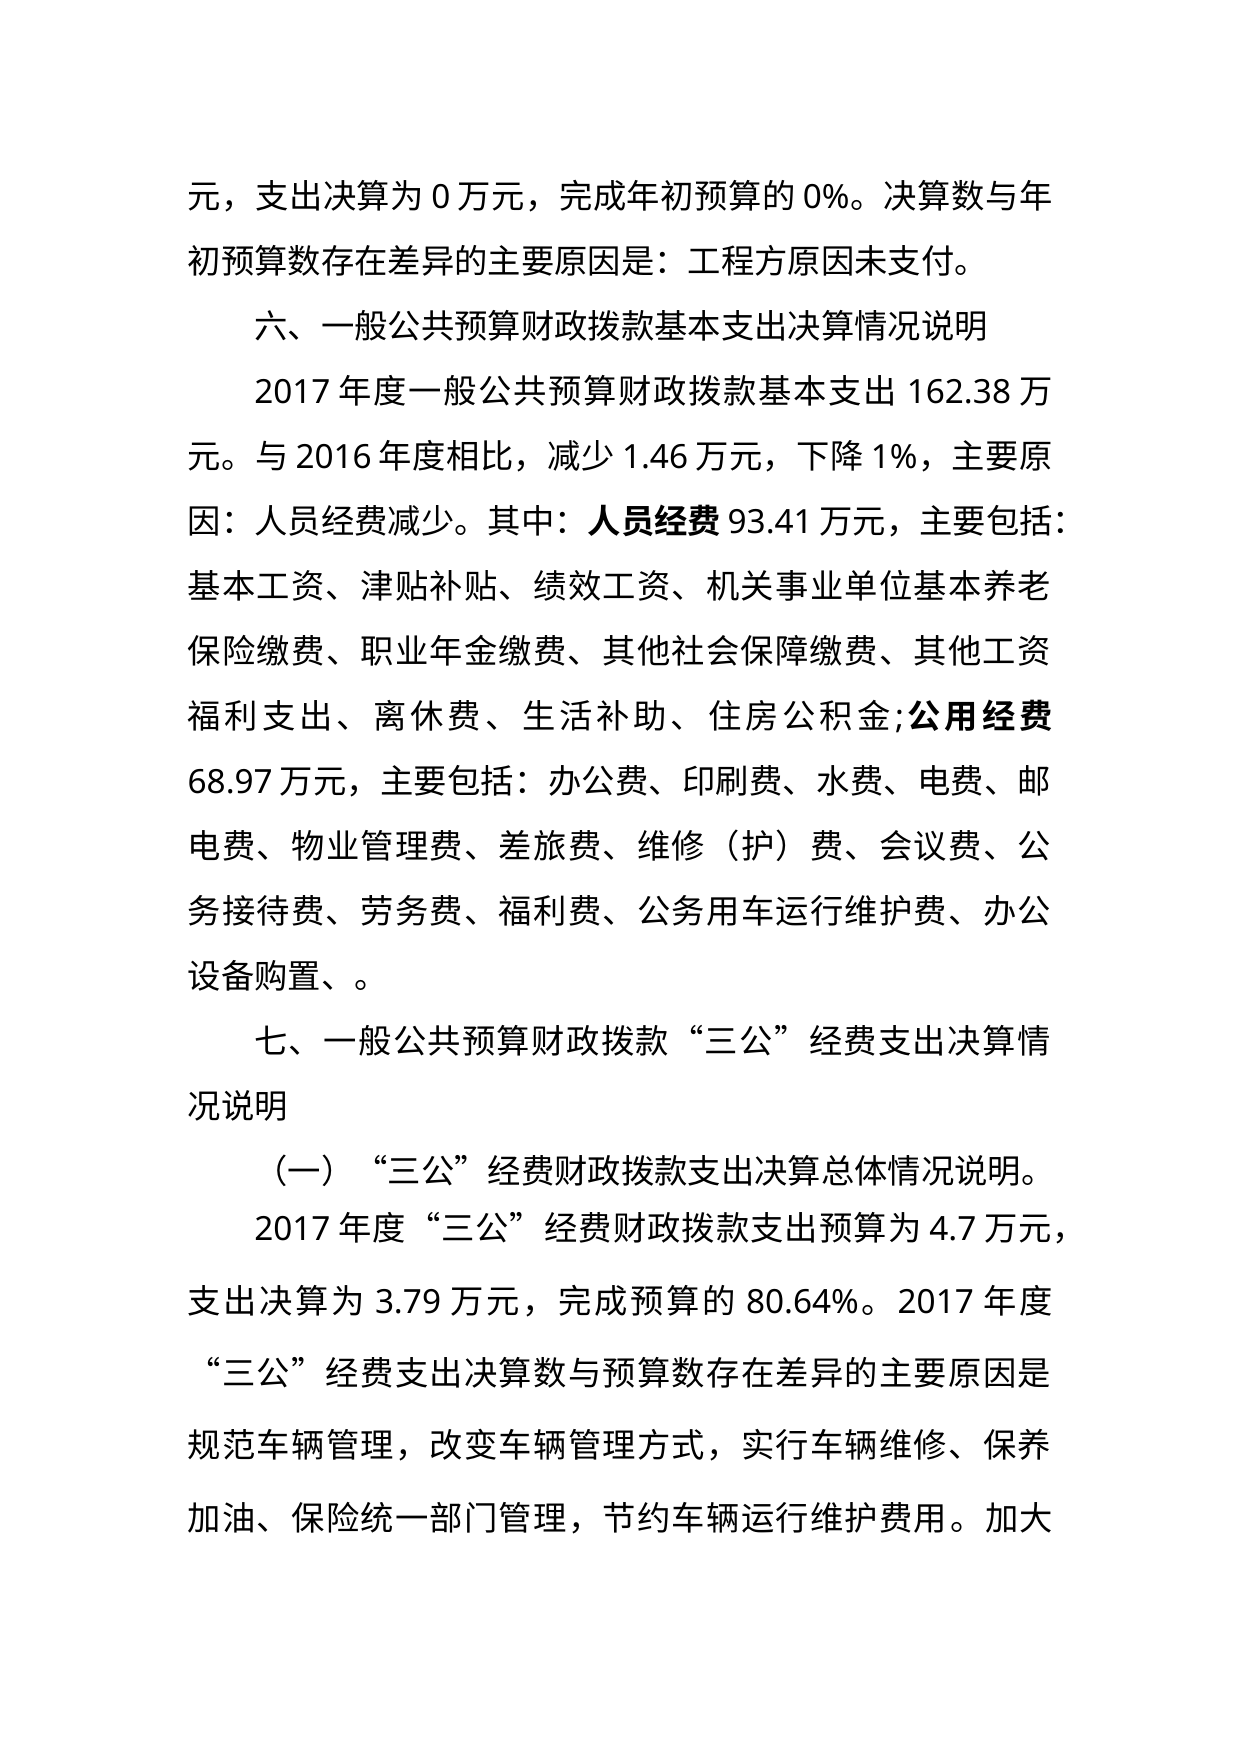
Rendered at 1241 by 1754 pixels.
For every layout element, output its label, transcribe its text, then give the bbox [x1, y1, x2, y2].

text 2017年度一般公共预算财政拨款基本支出162.38万元。与2016年度相比，减少1.46万元，下降1%，主要原因：人员经费减少。其中：人员经费93.41万元，主要包括：基本工资、津贴补贴、绩效工资、机关事业单位基本养老保险缴费、职业年金缴费、其他社会保障缴费、其他工资福利支出、离休费、生活补助、住房公积金;公用经费68.97万元，主要包括：办公费、印刷费、水费、电费、邮电费、物业管理费、差旅费、维修（护）费、会议费、公务接待费、劳务费、福利费、公务用车运行维护费、办公设备购置、。 [187, 357, 1053, 1007]
text 七、一般公共预算财政拨款“三公”经费支出决算情况说明 [187, 1007, 1053, 1137]
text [187, 162, 1053, 292]
text 六、一般公共预算财政拨款基本支出决算情况说明 [187, 292, 1053, 357]
text （一）“三公”经费财政拨款支出决算总体情况说明。 [187, 1137, 1053, 1202]
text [187, 1202, 1053, 1540]
